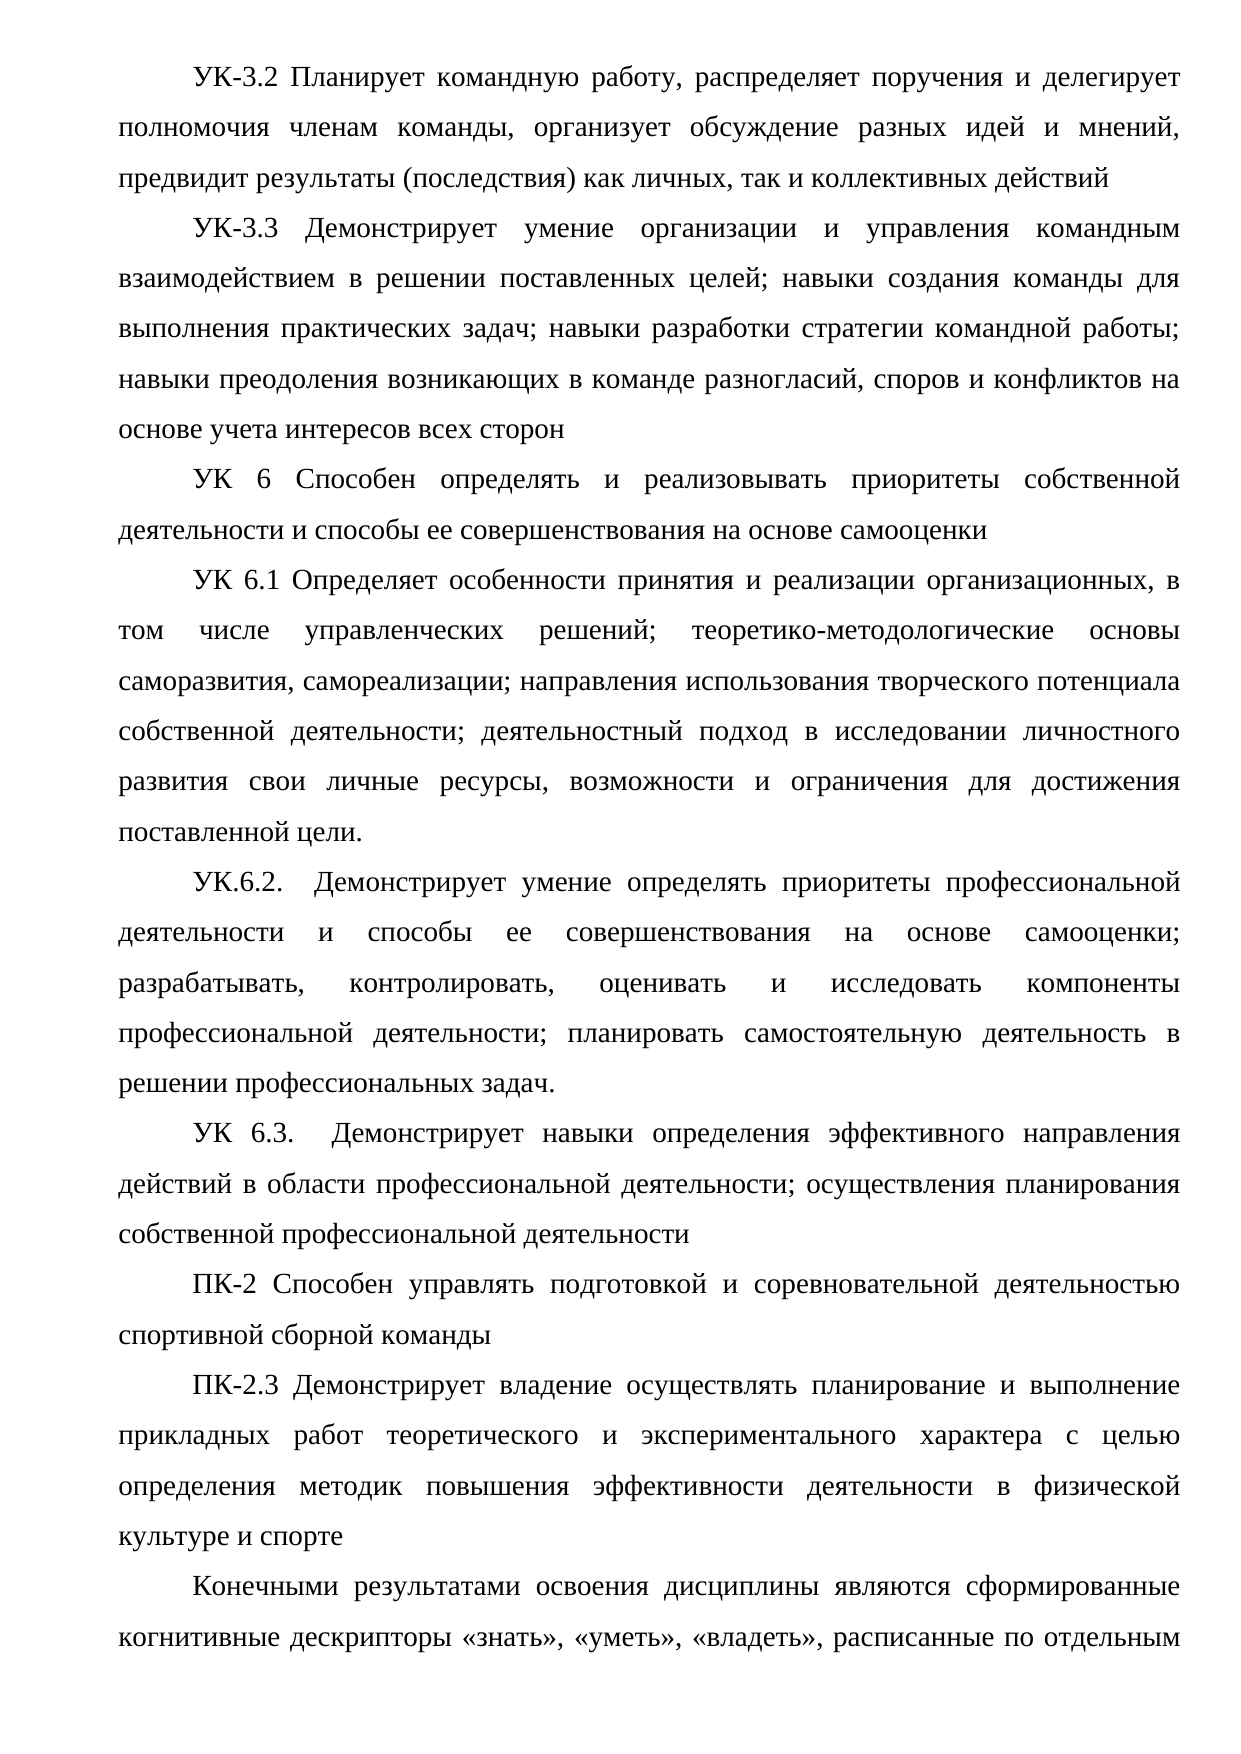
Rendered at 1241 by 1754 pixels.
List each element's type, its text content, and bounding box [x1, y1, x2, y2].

text УК.6.2. Демонстрирует умение определять приоритеты профессиональной деятельности и способы ее совершенствования на основе самооценки; разрабатывать, контролировать, оценивать и исследовать компоненты профессиональной деятельности; планировать самостоятельную деятельность в решении профессиональных задач. [118, 864, 1181, 1099]
text УК 6 Способен определять и реализовывать приоритеты собственной деятельности и способы ее совершенствования на основе самооценки [118, 462, 1181, 545]
text ПК-2 Способен управлять подготовкой и соревновательной деятельностью спортивной сборной команды [118, 1267, 1181, 1350]
text УК-3.2 Планирует командную работу, распределяет поручения и делегирует полномочия членам команды, организует обсуждение разных идей и мнений, предвидит результаты (последствия) как личных, так и коллективных действий [118, 59, 1181, 193]
text УК 6.3. Демонстрирует навыки определения эффективного направления действий в области профессиональной деятельности; осуществления планирования собственной профессиональной деятельности [118, 1116, 1181, 1250]
text УК-3.3 Демонстрирует умение организации и управления командным взаимодействием в решении поставленных целей; навыки создания команды для выполнения практических задач; навыки разработки стратегии командной работы; навыки преодоления возникающих в команде разногласий, споров и конфликтов на основе учета интересов всех сторон [118, 210, 1181, 445]
text ПК-2.3 Демонстрирует владение осуществлять планирование и выполнение прикладных работ теоретического и экспериментального характера с целью определения методик повышения эффективности деятельности в физической культуре и спорте [118, 1367, 1181, 1552]
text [118, 1568, 1181, 1652]
text УК 6.1 Определяет особенности принятия и реализации организационных, в том числе управленческих решений; теоретико-методологические основы саморазвития, самореализации; направления использования творческого потенциала собственной деятельности; деятельностный подход в исследовании личностного развития свои личные ресурсы, возможности и ограничения для достижения поставленной цели. [118, 562, 1181, 847]
